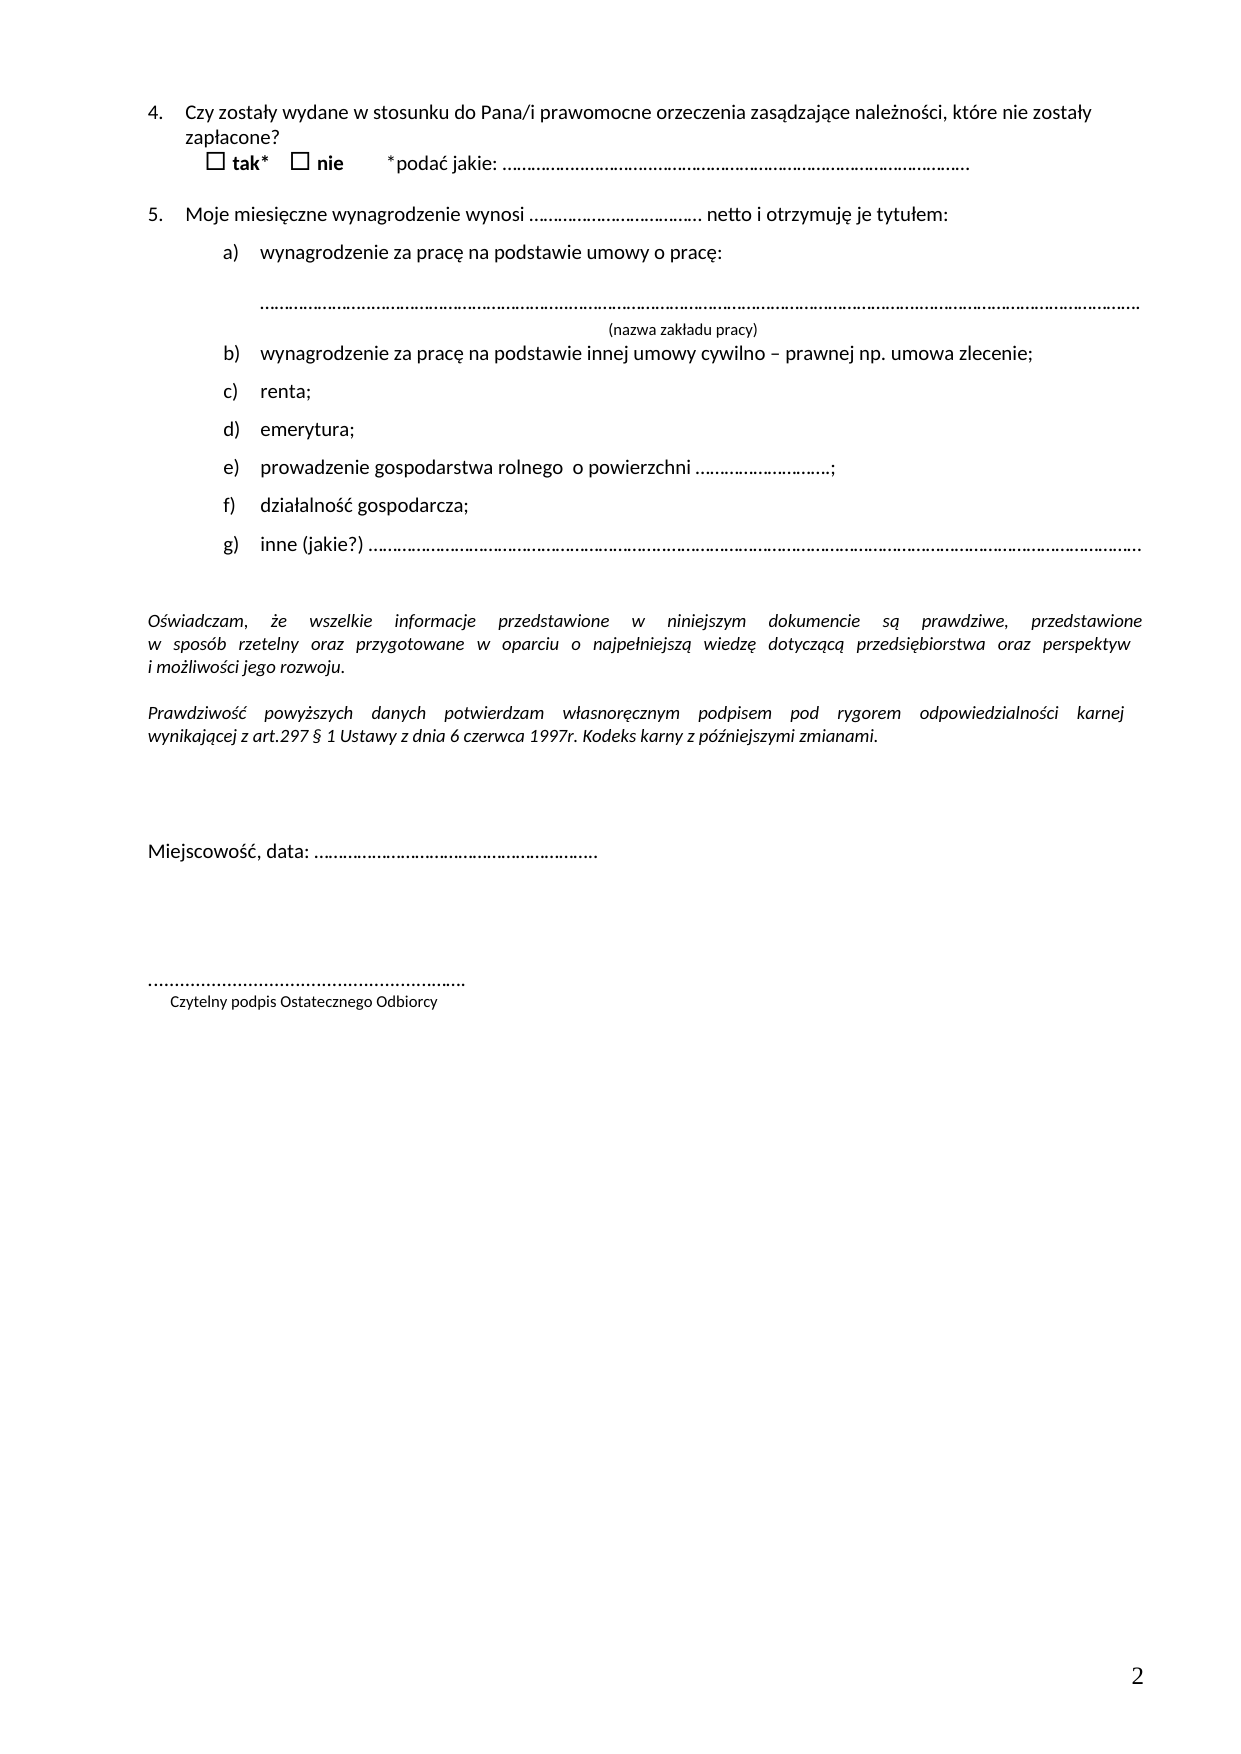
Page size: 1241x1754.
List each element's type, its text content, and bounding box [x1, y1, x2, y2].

text …………………..…………………………………..……………………………………………………………….………………………………………. (nazwa zakładu pracy) [260, 289, 1144, 340]
list emerytura; [223, 416, 1144, 442]
text tak* nie *podać jakie: ……………..…………..………………………………………………………… [148, 150, 1144, 175]
text Oświadczam, że wszelkie informacje przedstawione w niniejszym dokumencie są prawdziwe, przedstawione w sposób rzetelny oraz przygotowane w oparciu o najpełniejszą wiedzę dotyczącą przedsiębiorstwa oraz perspektyw i możliwości jego rozwoju. [148, 609, 1144, 678]
text Miejscowość, data: ………………………………………………….. [148, 839, 1144, 864]
list renta; [223, 378, 1144, 404]
list wynagrodzenie za pracę na podstawie innej umowy cywilno – prawnej np. umowa zlecenie; [223, 340, 1144, 366]
list Czy zostały wydane w stosunku do Pana/i prawomocne orzeczenia zasądzające należności, które nie zostały zapłacone? [148, 99, 1144, 150]
text Czytelny podpis Ostatecznego Odbiorcy [148, 991, 1144, 1011]
text Prawdziwość powyższych danych potwierdzam własnoręcznym podpisem pod rygorem odpowiedzialności karnej wynikającej z art.297 § 1 Ustawy z dnia 6 czerwca 1997r. Kodeks karny z późniejszymi zmianami. [148, 701, 1144, 747]
list Moje miesięczne wynagrodzenie wynosi ……………………………… netto i otrzymuję je tytułem: [148, 201, 1144, 226]
list działalność gospodarcza; [223, 493, 1144, 518]
list wynagrodzenie za pracę na podstawie umowy o pracę: [223, 239, 1144, 264]
text ......................................................……. [148, 966, 1144, 991]
list prowadzenie gospodarstwa rolnego o powierzchni ……………………….; [223, 454, 1144, 480]
list inne (jakie?) ……………………………………………………..……………………………………………………………………………………… [223, 531, 1144, 556]
